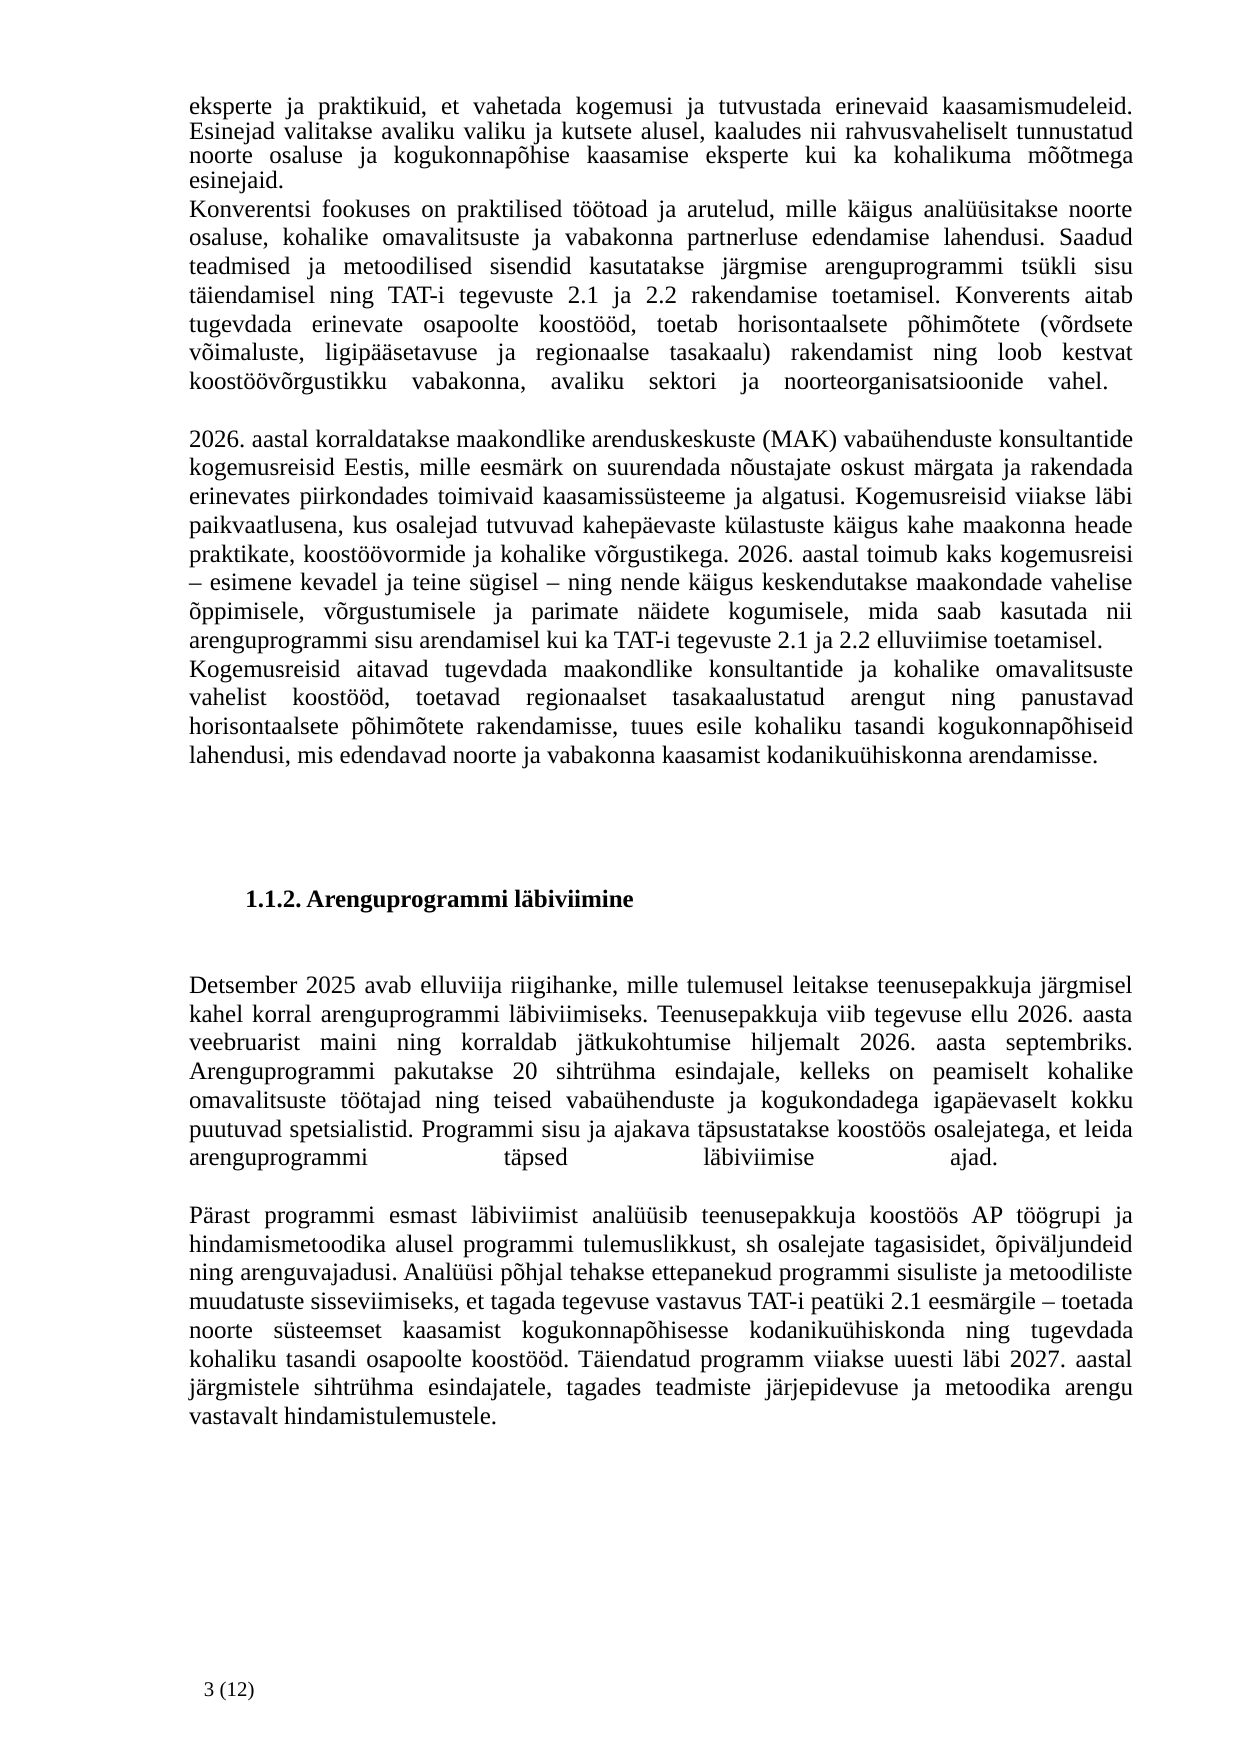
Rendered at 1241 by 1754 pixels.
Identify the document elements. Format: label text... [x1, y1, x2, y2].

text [189, 94, 1134, 194]
text Pärast programmi esmast läbiviimist analüüsib teenusepakkuja koostöös AP töögrupi ja hindamismetoodika alusel programmi tulemuslikkust, sh osalejate tagasisidet, õpiväljundeid ning arenguvajadusi. Analüüsi põhjal tehakse ettepanekud programmi sisuliste ja metoodiliste muudatuste sisseviimiseks, et tagada tegevuse vastavus TAT-i peatüki 2.1 eesmärgile – toetada noorte süsteemset kaasamist kogukonnapõhisesse kodanikuühiskonda ning tugevdada kohaliku tasandi osapoolte koostööd. Täiendatud programm viiakse uuesti läbi 2027. aastal järgmistele sihtrühma esindajatele, tagades teadmiste järjepidevuse ja metoodika arengu vastavalt hindamistulemustele. [189, 1200, 1134, 1430]
text Konverentsi fookuses on praktilised töötoad ja arutelud, mille käigus analüüsitakse noorte osaluse, kohalike omavalitsuste ja vabakonna partnerluse edendamise lahendusi. Saadud teadmised ja metoodilised sisendid kasutatakse järgmise arenguprogrammi tsükli sisu täiendamisel ning TAT-i tegevuste 2.1 ja 2.2 rakendamise toetamisel. Konverents aitab tugevdada erinevate osapoolte koostööd, toetab horisontaalsete põhimõtete (võrdsete võimaluste, ligipääsetavuse ja regionaalse tasakaalu) rakendamist ning loob kestvat koostöövõrgustikku vabakonna, avaliku sektori ja noorteorganisatsioonide vahel. 2026. aastal korraldatakse maakondlike arenduskeskuste (MAK) vabaühenduste konsultantide kogemusreisid Eestis, mille eesmärk on suurendada nõustajate oskust märgata ja rakendada erinevates piirkondades toimivaid kaasamissüsteeme ja algatusi. Kogemusreisid viiakse läbi paikvaatlusena, kus osalejad tutvuvad kahepäevaste külastuste käigus kahe maakonna heade praktikate, koostöövormide ja kohalike võrgustikega. 2026. aastal toimub kaks kogemusreisi – esimene kevadel ja teine sügisel – ning nende käigus keskendutakse maakondade vahelise õppimisele, võrgustumisele ja parimate näidete kogumisele, mida saab kasutada nii arenguprogrammi sisu arendamisel kui ka TAT-i tegevuste 2.1 ja 2.2 elluviimise toetamisel. [189, 194, 1134, 654]
text Kogemusreisid aitavad tugevdada maakondlike konsultantide ja kohalike omavalitsuste vahelist koostööd, toetavad regionaalset tasakaalustatud arengut ning panustavad horisontaalsete põhimõtete rakendamisse, tuues esile kohaliku tasandi kogukonnapõhiseid lahendusi, mis edendavad noorte ja vabakonna kaasamist kodanikuühiskonna arendamisse. [189, 654, 1134, 769]
text Detsember 2025 avab elluviija riigihanke, mille tulemusel leitakse teenusepakkuja järgmisel kahel korral arenguprogrammi läbiviimiseks. Teenusepakkuja viib tegevuse ellu 2026. aasta veebruarist maini ning korraldab jätkukohtumise hiljemalt 2026. aasta septembriks. Arenguprogrammi pakutakse 20 sihtrühma esindajale, kelleks on peamiselt kohalike omavalitsuste töötajad ning teised vabaühenduste ja kogukondadega igapäevaselt kokku puutuvad spetsialistid. Programmi sisu ja ajakava täpsustatakse koostöös osalejatega, et leida arenguprogrammi täpsed läbiviimise ajad. [189, 941, 1134, 1200]
list 1.1.2. Arenguprogrammi läbiviimine [245, 884, 1134, 912]
